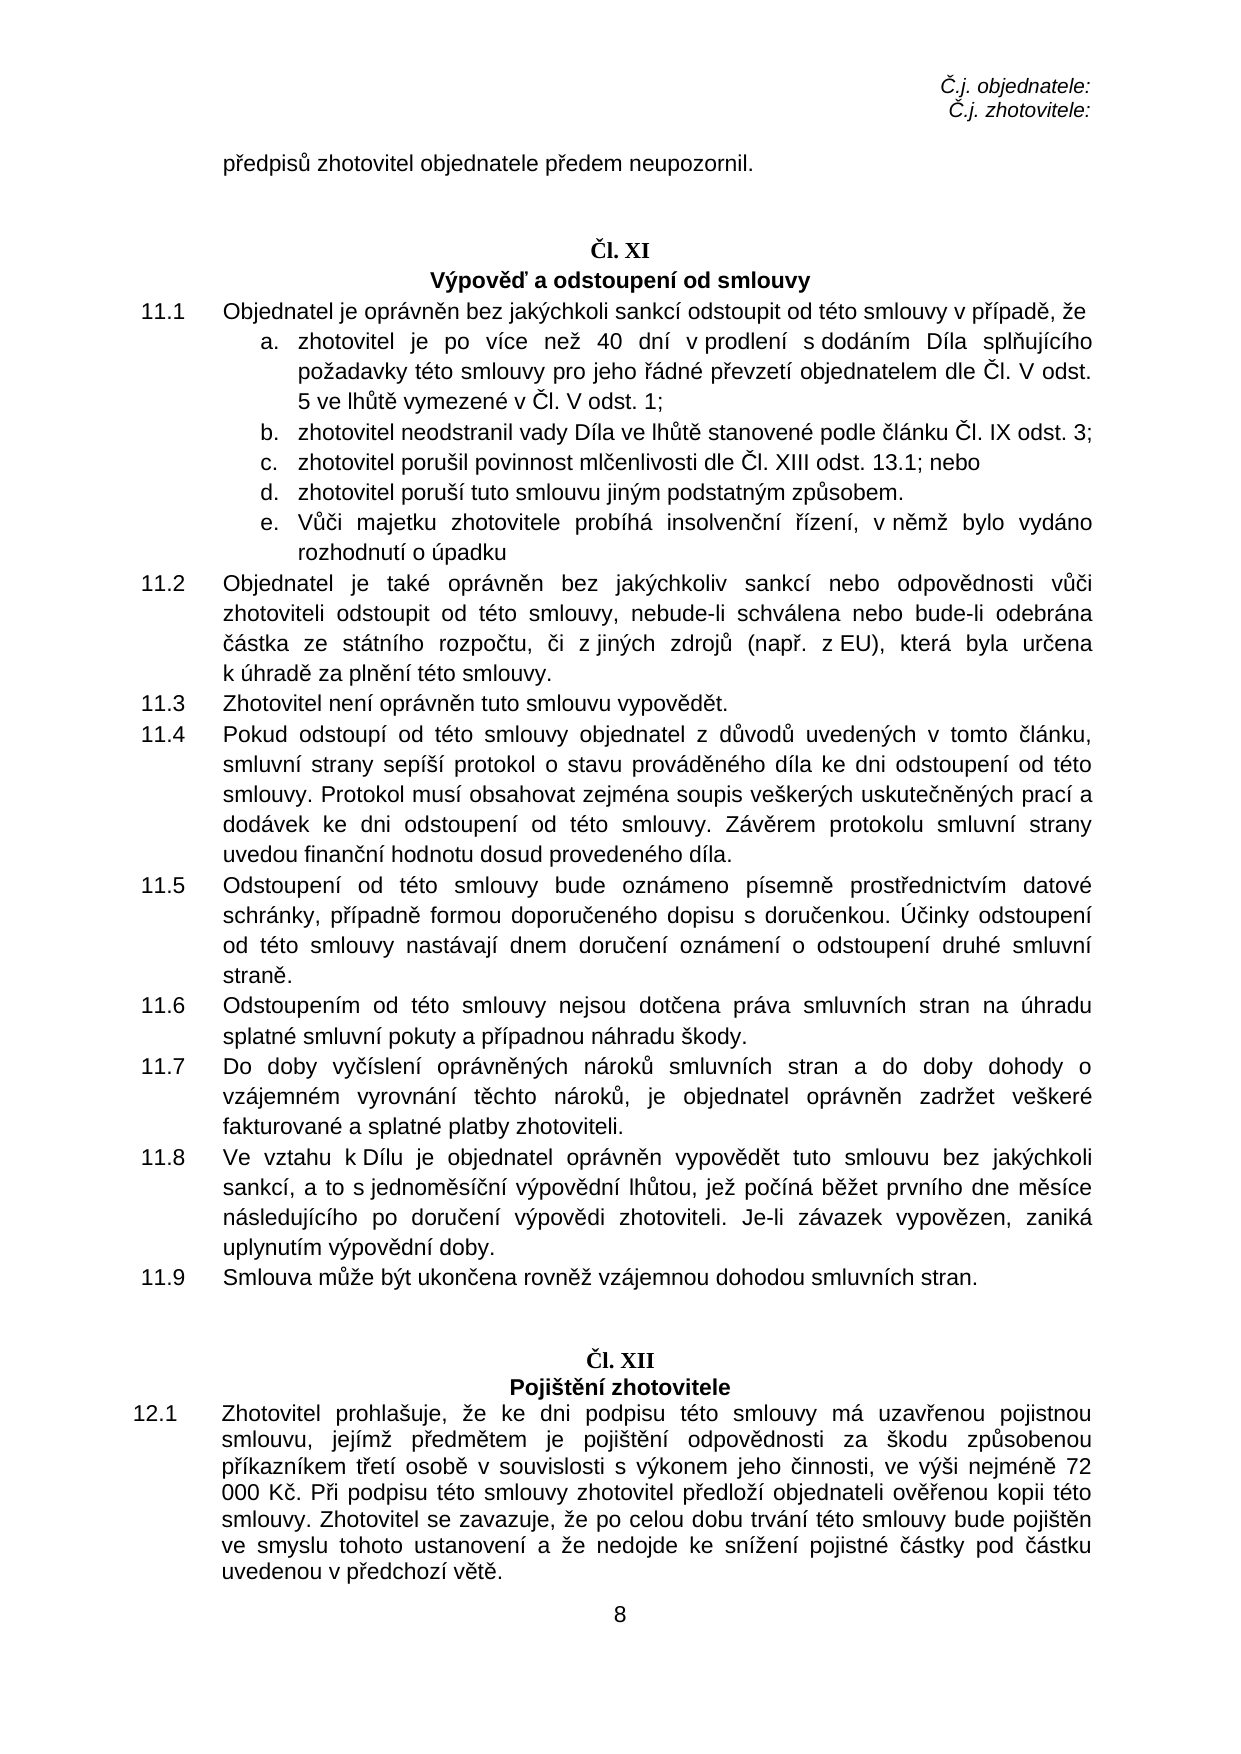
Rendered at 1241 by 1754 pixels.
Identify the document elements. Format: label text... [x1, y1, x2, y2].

list zhotovitel porušil povinnost mlčenlivosti dle Čl. XII odst. 1; nebo [260, 449, 1093, 475]
list Zhotovitel prohlašuje, že ke dni podpisu této smlouvy má uzavřenou pojistnou smlouvu, jejímž předmětem je pojištění odpovědnosti za škodu způsobenou příkazníkem třetí osobě v souvislosti s výkonem jeho činnosti, ve výši nejméně 72 000 Kč. Při podpisu této smlouvy zhotovitel předloží objednateli ověřenou kopii této smlouvy. Zhotovitel se zavazuje, že po celou dobu trvání této smlouvy bude pojištěn ve smyslu tohoto ustanovení a že nedojde ke snížení pojistné částky pod částku uvedenou v předchozí větě. [177, 1400, 1093, 1584]
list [185, 150, 1093, 177]
list Zhotovitel není oprávněn tuto smlouvu vypovědět. [185, 690, 1093, 717]
list Smlouva může být ukončena rovněž vzájemnou dohodou smluvních stran. [185, 1264, 1093, 1291]
list Objednatel je také oprávněn bez jakýchkoliv sankcí nebo odpovědnosti vůči zhotoviteli odstoupit od této smlouvy, nebude-li schválena nebo bude-li odebrána částka ze státního rozpočtu, či z jiných zdrojů (např. z EU), která byla určena k úhradě za plnění této smlouvy. [185, 569, 1093, 687]
list Ve vztahu k Dílu je objednatel oprávněn vypovědět tuto smlouvu bez jakýchkoli sankcí, a to s jednoměsíční výpovědní lhůtou, jež počíná běžet prvního dne měsíce následujícího po doručení výpovědi zhotoviteli. Je-li závazek vypovězen, zaniká uplynutím výpovědní doby. [185, 1143, 1093, 1261]
list Vůči majetku zhotovitele probíhá insolvenční řízení, v němž bylo vydáno rozhodnutí o úpadku [260, 509, 1093, 566]
text Pojištění zhotovitele [148, 1374, 1093, 1400]
list Odstoupením od této smlouvy nejsou dotčena práva smluvních stran na úhradu splatné smluvní pokuty a případnou náhradu škody. [185, 992, 1093, 1049]
list zhotovitel je po více než 40 dní v prodlení s dodáním Díla splňujícího požadavky této smlouvy pro jeho řádné převzetí objednatelem dle Čl. V odst. 5 ve lhůtě vymezené v Čl. V odst. 1; [260, 328, 1093, 415]
list Výpověď a odstoupení od smlouvy [148, 237, 1093, 294]
list Odstoupení od této smlouvy bude oznámeno písemně prostřednictvím datové schránky, případně formou doporučeného dopisu s doručenkou. Účinky odstoupení od této smlouvy nastávají dnem doručení oznámení o odstoupení druhé smluvní straně. [185, 872, 1093, 989]
list Pokud odstoupí od této smlouvy objednatel z důvodů uvedených v tomto článku, smluvní strany sepíší protokol o stavu prováděného díla ke dni odstoupení od této smlouvy. Protokol musí obsahovat zejména soupis veškerých uskutečněných prací a dodávek ke dni odstoupení od této smlouvy. Závěrem protokolu smluvní strany uvedou finanční hodnotu dosud provedeného díla. [185, 721, 1093, 868]
list Objednatel je oprávněn bez jakýchkoli sankcí odstoupit od této smlouvy v případě, že [185, 298, 1093, 324]
list Do doby vyčíslení oprávněných nároků smluvních stran a do doby dohody o vzájemném vyrovnání těchto nároků, je objednatel oprávněn zadržet veškeré fakturované a splatné platby zhotoviteli. [185, 1053, 1093, 1140]
list zhotovitel poruší tuto smlouvu jiným podstatným způsobem. [260, 479, 1093, 505]
list zhotovitel neodstranil vady Díla ve lhůtě stanovené podle článku Čl. IX odst. 3; [260, 418, 1093, 445]
